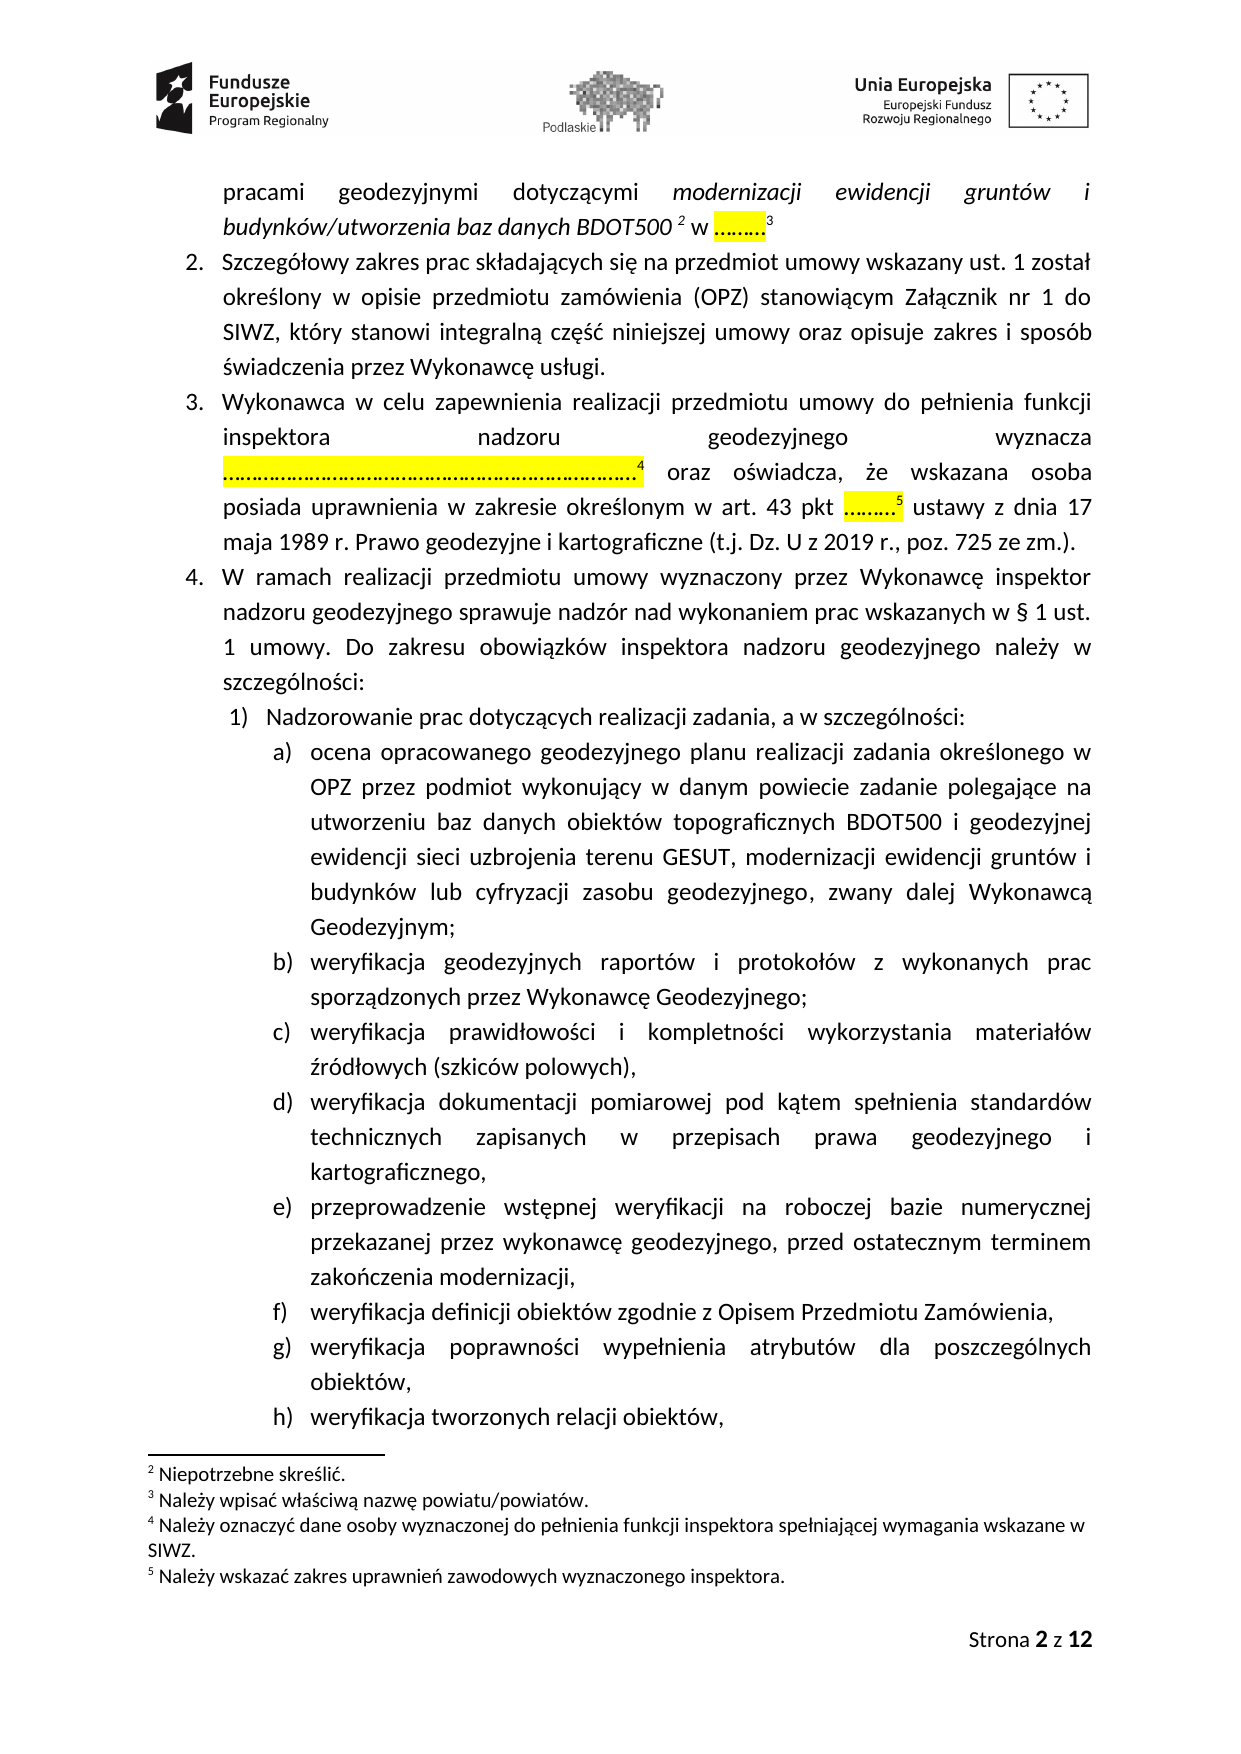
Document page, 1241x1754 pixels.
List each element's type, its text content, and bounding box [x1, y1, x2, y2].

list Nadzorowanie prac dotyczących realizacji zadania, a w szczególności: [228, 701, 1092, 732]
list weryfikacja dokumentacji pomiarowej pod kątem spełnienia standardów technicznych zapisanych w przepisach prawa geodezyjnego i kartograficznego, [273, 1086, 1092, 1187]
list przeprowadzenie wstępnej weryfikacji na roboczej bazie numerycznej przekazanej przez wykonawcę geodezyjnego, przed ostatecznym terminem zakończenia modernizacji, [273, 1191, 1092, 1292]
list W ramach realizacji przedmiotu umowy wyznaczony przez Wykonawcę inspektor nadzoru geodezyjnego sprawuje nadzór nad wykonaniem prac wskazanych w § 1 ust. 1 umowy. Do zakresu obowiązków inspektora nadzoru geodezyjnego należy w szczególności: [185, 561, 1092, 697]
picture [147, 60, 1093, 137]
list weryfikacja definicji obiektów zgodnie z Opisem Przedmiotu Zamówienia, [273, 1296, 1092, 1327]
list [185, 176, 1092, 242]
list weryfikacja prawidłowości i kompletności wykorzystania materiałów źródłowych (szkiców polowych), [273, 1016, 1092, 1082]
list weryfikacja poprawności wypełnienia atrybutów dla poszczególnych obiektów, [273, 1331, 1092, 1397]
list Szczegółowy zakres prac składających się na przedmiot umowy wskazany ust. 1 został określony w opisie przedmiotu zamówienia (OPZ) stanowiącym Załącznik nr 1 do SIWZ, który stanowi integralną część niniejszej umowy oraz opisuje zakres i sposób świadczenia przez Wykonawcę usługi. [185, 246, 1092, 382]
list ocena opracowanego geodezyjnego planu realizacji zadania określonego w OPZ przez podmiot wykonujący w danym powiecie zadanie polegające na utworzeniu baz danych obiektów topograficznych BDOT500 i geodezyjnej ewidencji sieci uzbrojenia terenu GESUT, modernizacji ewidencji gruntów i budynków lub cyfryzacji zasobu geodezyjnego, zwany dalej Wykonawcą Geodezyjnym; [273, 736, 1092, 942]
list weryfikacja geodezyjnych raportów i protokołów z wykonanych prac sporządzonych przez Wykonawcę Geodezyjnego; [273, 946, 1092, 1012]
list weryfikacja tworzonych relacji obiektów, [273, 1401, 1092, 1432]
list Wykonawca w celu zapewnienia realizacji przedmiotu umowy do pełnienia funkcji inspektora nadzoru geodezyjnego wyznacza ……………………………………………………………… oraz oświadcza, że wskazana osoba posiada uprawnienia w zakresie określonym w art. 43 pkt ……… ustawy z dnia 17 maja 1989 r. Prawo geodezyjne i kartograficzne (t.j. Dz. U z 2019 r., poz. 725 ze zm.). [185, 386, 1092, 557]
